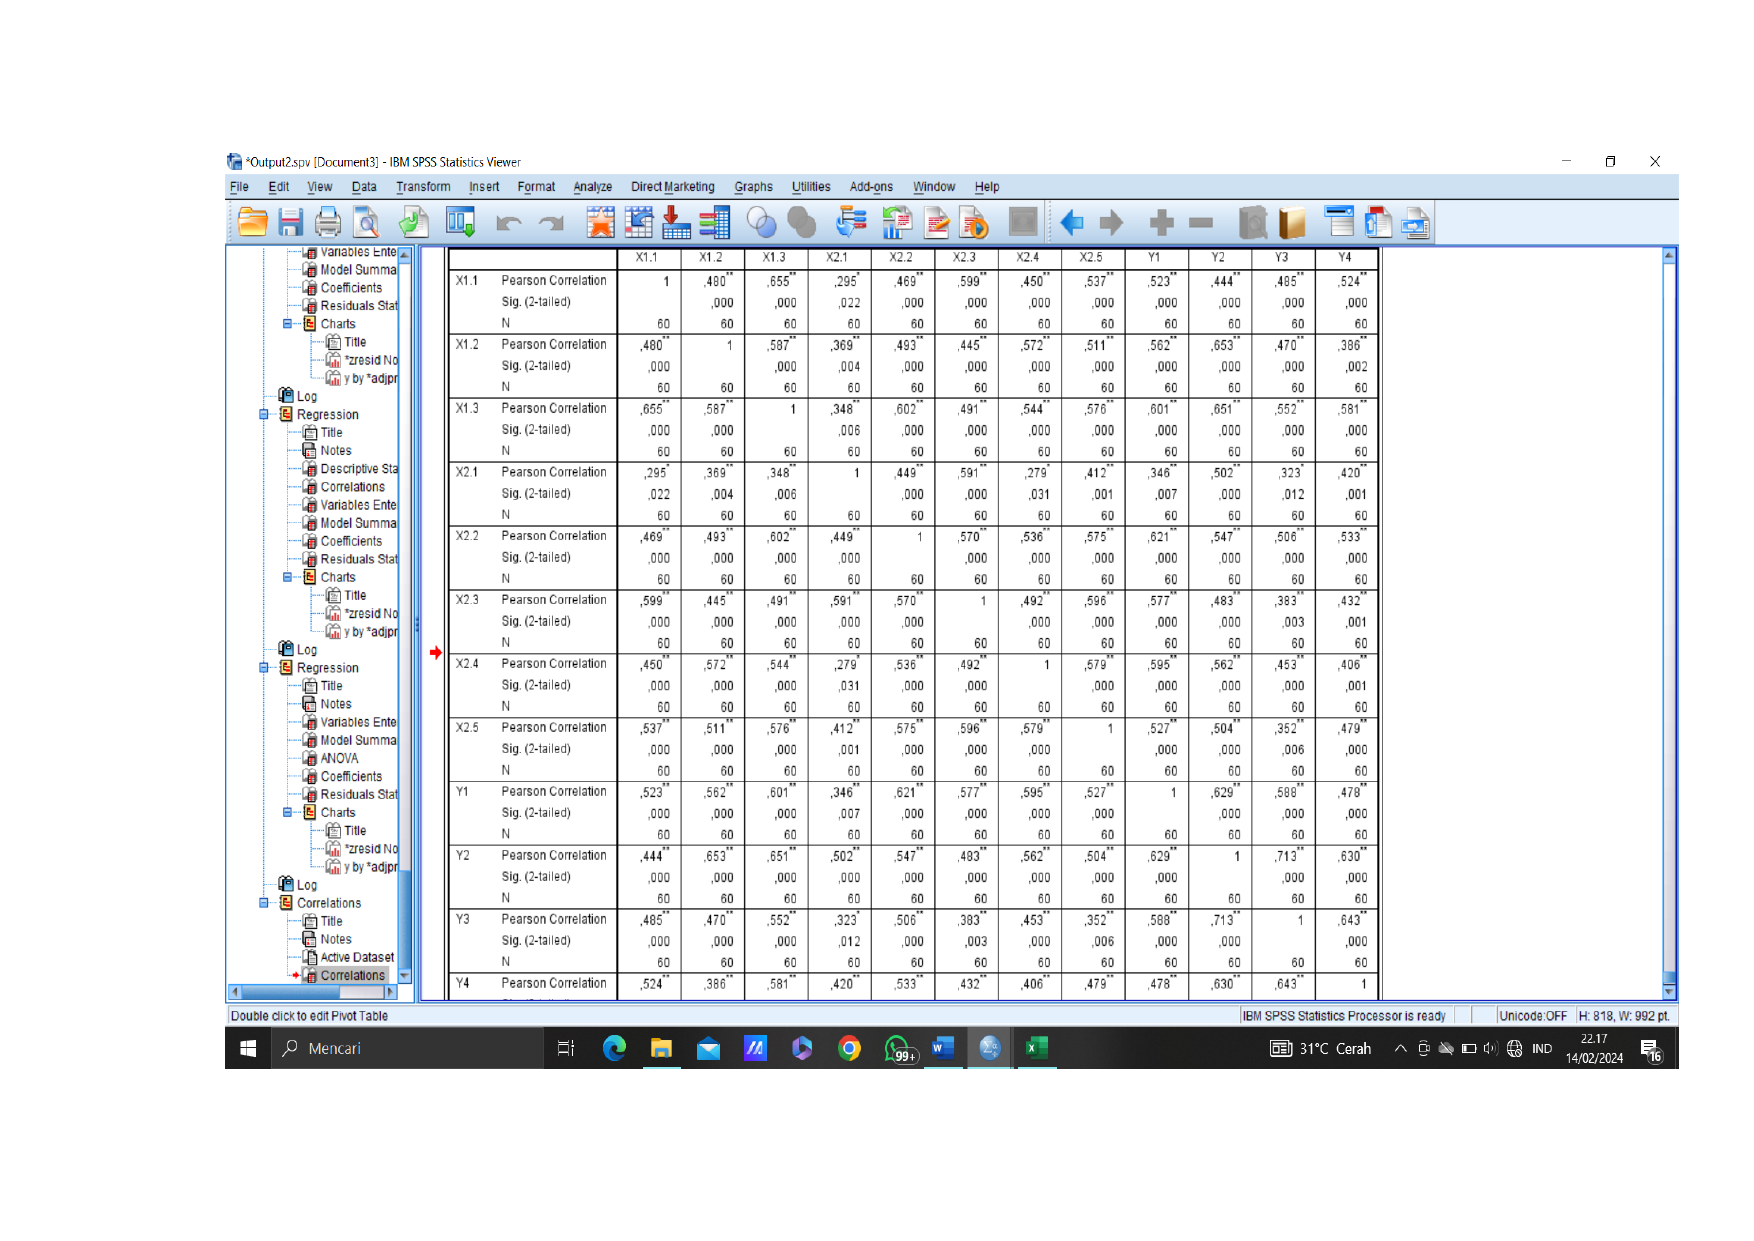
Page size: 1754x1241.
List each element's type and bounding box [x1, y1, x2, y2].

picture [225, 150, 1679, 1069]
